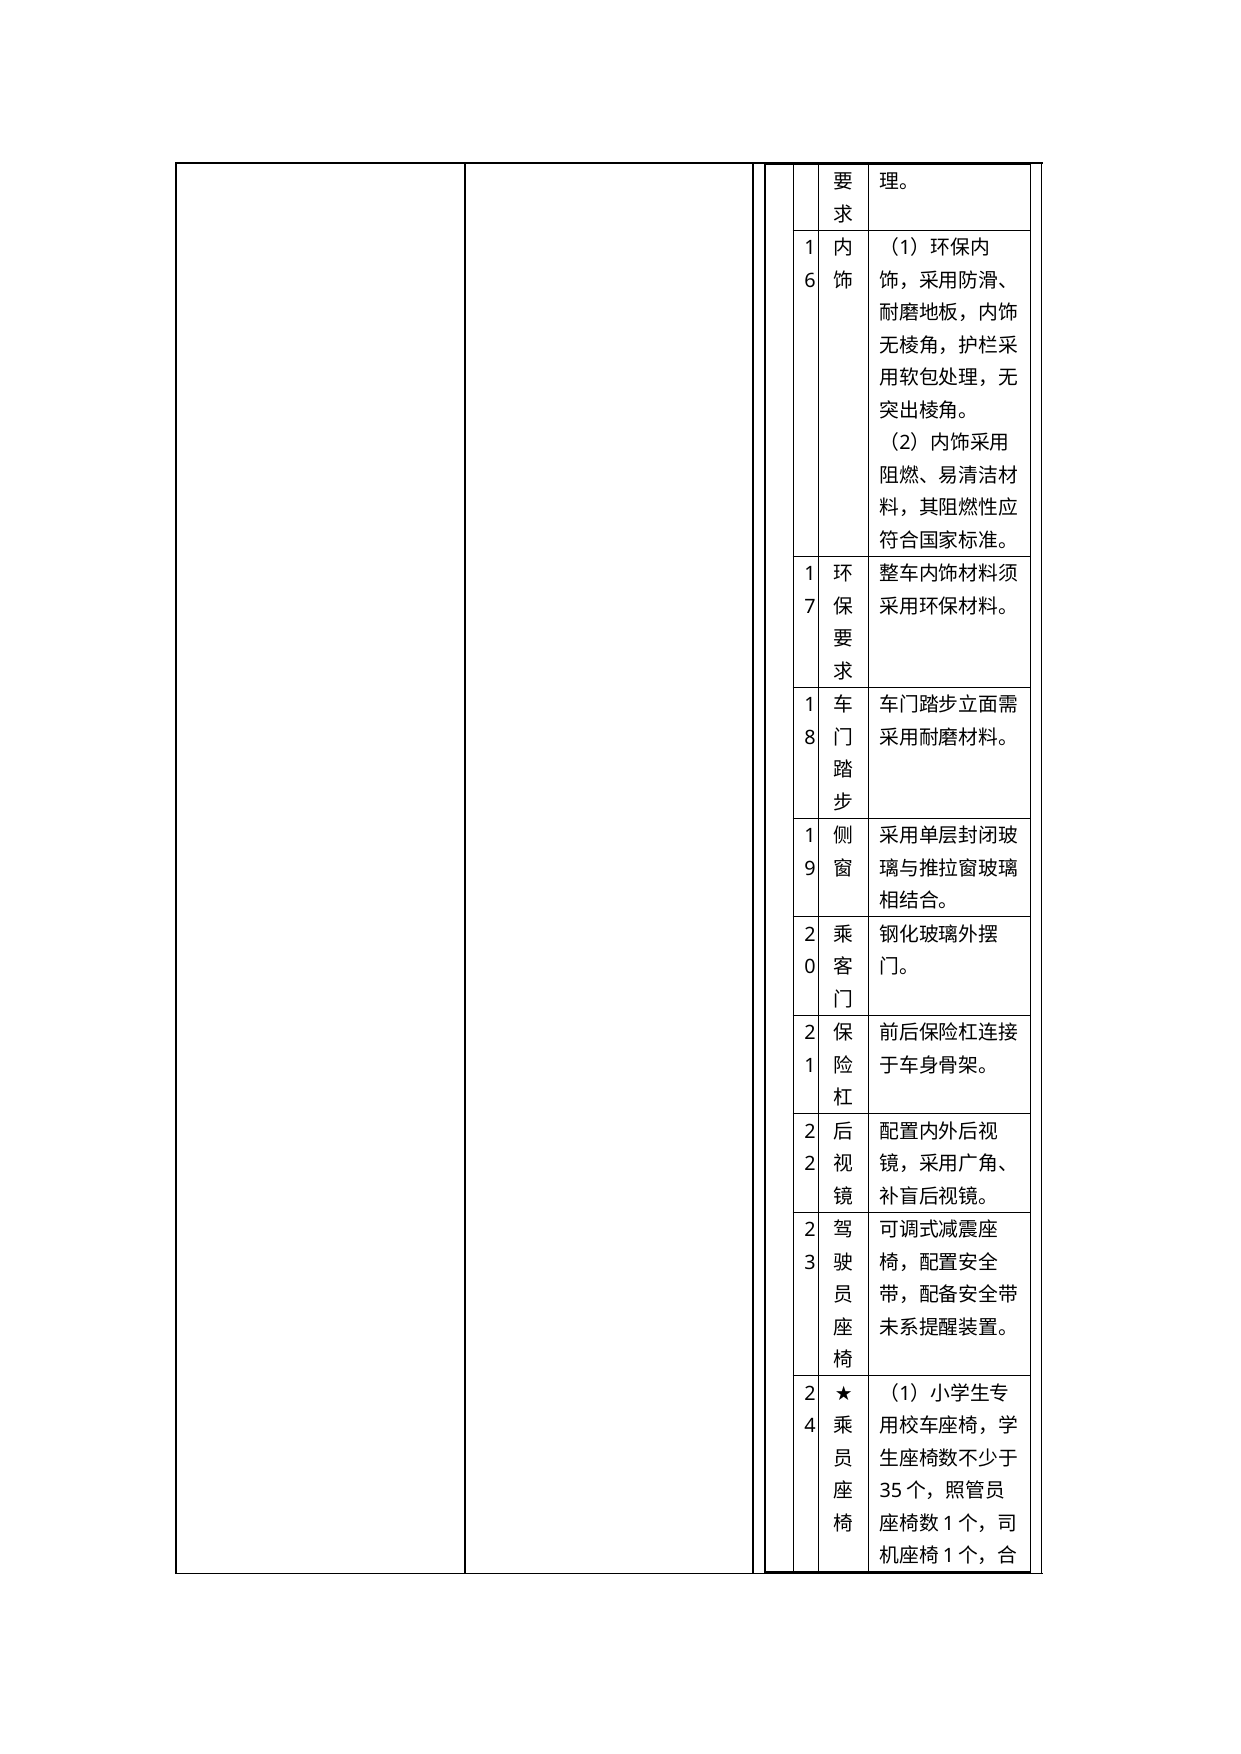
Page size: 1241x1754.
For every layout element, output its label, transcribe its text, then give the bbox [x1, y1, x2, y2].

table_cell [1031, 164, 1041, 1572]
table_cell [794, 917, 818, 1015]
table_cell [869, 231, 1030, 556]
table_cell [819, 165, 868, 230]
table_cell [754, 164, 764, 1572]
table_cell [819, 1016, 868, 1113]
table_cell [869, 1376, 1030, 1571]
table_cell [819, 917, 868, 1015]
table_cell [819, 231, 868, 556]
table_cell [869, 688, 1030, 818]
table_cell [869, 1213, 1030, 1375]
table_cell [794, 557, 818, 687]
table_cell [819, 819, 868, 916]
table_cell [794, 1376, 818, 1571]
table_cell [869, 165, 1030, 230]
table_cell [766, 165, 793, 1571]
table_cell 2 [177, 164, 464, 1572]
table_cell [466, 164, 752, 1572]
table_cell [794, 819, 818, 916]
table_cell [869, 1114, 1030, 1212]
table_cell [794, 688, 818, 818]
table_cell [819, 1376, 868, 1571]
table_cell [819, 557, 868, 687]
table_cell [819, 1114, 868, 1212]
table_cell [819, 1213, 868, 1375]
table_cell [869, 557, 1030, 687]
table_cell [819, 688, 868, 818]
table_cell [869, 819, 1030, 916]
table_cell [794, 1213, 818, 1375]
table_cell [794, 1016, 818, 1113]
table_cell [794, 1114, 818, 1212]
table_cell [869, 1016, 1030, 1113]
table_cell [794, 165, 818, 230]
table_cell [869, 917, 1030, 1015]
table_cell [794, 231, 818, 556]
